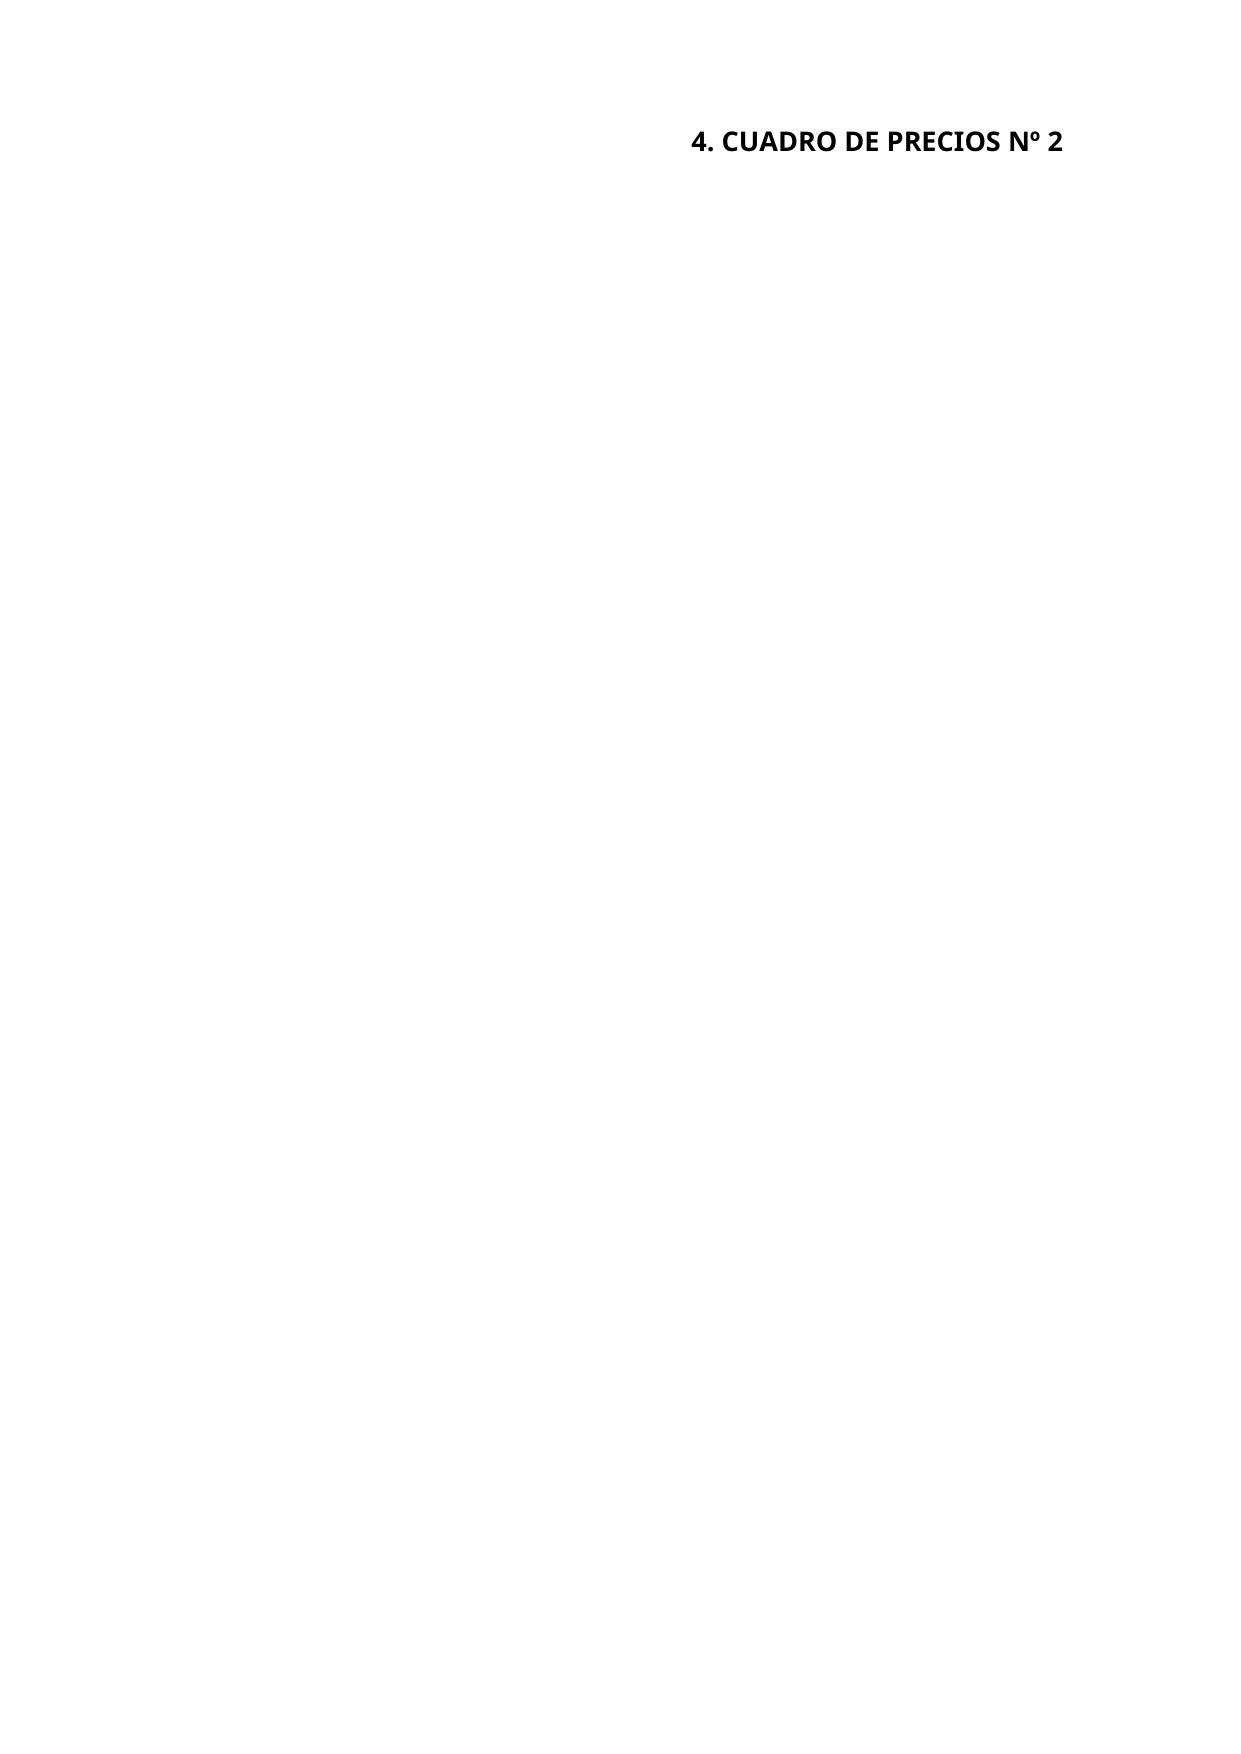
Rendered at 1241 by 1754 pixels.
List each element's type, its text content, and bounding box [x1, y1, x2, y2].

text 4. CUADRO DE PRECIOS Nº 2 [124, 122, 1063, 159]
